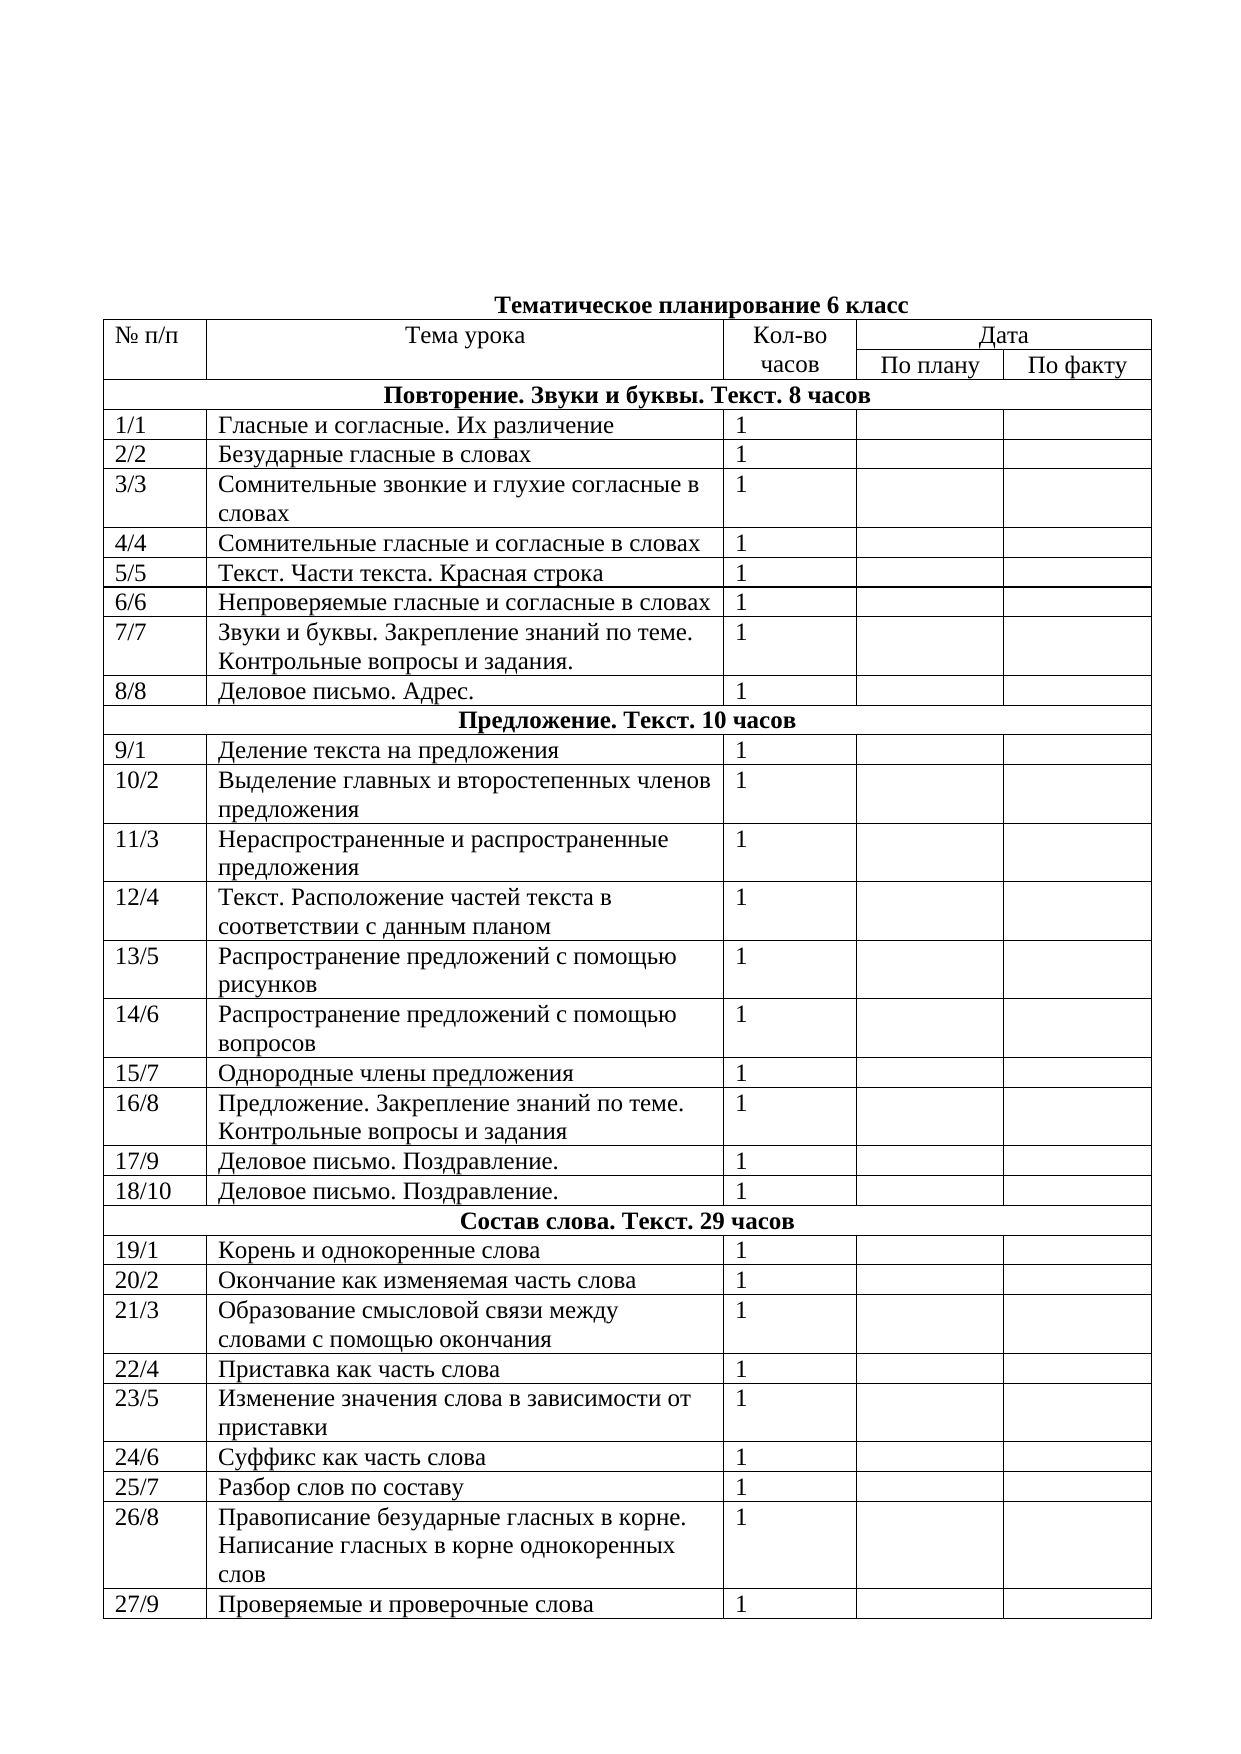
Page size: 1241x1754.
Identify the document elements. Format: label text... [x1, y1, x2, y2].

table_cell [1004, 410, 1151, 438]
table_cell [1004, 765, 1151, 823]
table_cell Предложение. Закрепление знаний по теме. Контрольные вопросы и задания [207, 1088, 723, 1145]
table_cell 1 [724, 617, 856, 675]
table_cell Повторение. Звуки и буквы. Текст. 8 часов [104, 380, 1151, 409]
table_cell 10/2 [104, 765, 206, 823]
table_cell [1004, 735, 1151, 764]
table_cell Правописание безударные гласных в корне. Написание гласных в корне однокоренных слов [207, 1502, 723, 1588]
table_cell [1004, 1058, 1151, 1087]
table_cell Непроверяемые гласные и согласные в словах [207, 588, 723, 616]
table_cell 1 [724, 588, 856, 616]
table_cell Однородные члены предложения [207, 1058, 723, 1087]
table_cell Предложение. Текст. 10 часов [104, 706, 1151, 734]
table_cell [857, 1088, 1003, 1145]
table_cell Деление текста на предложения [207, 735, 723, 764]
table_cell [857, 1176, 1003, 1205]
table_cell [1004, 824, 1151, 881]
table_cell 23/5 [104, 1384, 206, 1441]
table_cell По плану [857, 350, 1003, 379]
table_cell 1 [724, 1589, 856, 1618]
table_cell Образование смысловой связи между словами с помощью окончания [207, 1295, 723, 1353]
table_cell [1004, 617, 1151, 675]
table_cell [857, 735, 1003, 764]
table_cell [1004, 1502, 1151, 1588]
table_cell [857, 469, 1003, 527]
table_cell [1004, 440, 1151, 468]
table_cell Текст. Расположение частей текста в соответствии с данным планом [207, 882, 723, 940]
table_cell 8/8 [104, 676, 206, 704]
table_cell 2/2 [104, 440, 206, 468]
table_cell 1/1 [104, 410, 206, 438]
table_cell 1 [724, 1058, 856, 1087]
table_cell Текст. Части текста. Красная строка [207, 558, 723, 586]
table_cell [1004, 1589, 1151, 1618]
table_cell Распространение предложений с помощью рисунков [207, 941, 723, 998]
table_cell [857, 882, 1003, 940]
table_cell [857, 528, 1003, 557]
table_cell [1004, 1384, 1151, 1441]
table_cell Состав слова. Текст. 29 часов [104, 1206, 1151, 1234]
table_cell Выделение главных и второстепенных членов предложения [207, 765, 723, 823]
table_cell Гласные и согласные. Их различение [207, 410, 723, 438]
table_cell [857, 588, 1003, 616]
table_cell 26/8 [104, 1502, 206, 1588]
table_header Тема урока [207, 320, 723, 379]
table_cell Корень и однокоренные слова [207, 1236, 723, 1264]
table_cell Сомнительные гласные и согласные в словах [207, 528, 723, 557]
table_cell [1004, 941, 1151, 998]
table_cell 9/1 [104, 735, 206, 764]
table_cell 14/6 [104, 999, 206, 1057]
table_cell [1004, 1088, 1151, 1145]
table_cell 7/7 [104, 617, 206, 675]
table_header № п/п [104, 320, 206, 379]
table_cell 22/4 [104, 1354, 206, 1382]
table_cell По факту [1004, 350, 1151, 379]
table_cell Сомнительные звонкие и глухие согласные в словах [207, 469, 723, 527]
table_cell 12/4 [104, 882, 206, 940]
table_header Дата [857, 320, 1151, 349]
table_cell 1 [724, 1265, 856, 1294]
table_cell [1004, 469, 1151, 527]
table_cell [857, 765, 1003, 823]
table_cell 1 [724, 1354, 856, 1382]
table_cell 5/5 [104, 558, 206, 586]
table_cell 21/3 [104, 1295, 206, 1353]
table_cell 1 [724, 1295, 856, 1353]
table_cell [1004, 588, 1151, 616]
table_cell Изменение значения слова в зависимости от приставки [207, 1384, 723, 1441]
table_cell 1 [724, 440, 856, 468]
table_cell Деловое письмо. Адрес. [207, 676, 723, 704]
table_cell [857, 1295, 1003, 1353]
table_cell [857, 1589, 1003, 1618]
table_cell 1 [724, 558, 856, 586]
table_cell 1 [724, 1176, 856, 1205]
table_cell [1004, 1354, 1151, 1382]
table_cell 17/9 [104, 1146, 206, 1175]
table_cell 1 [724, 676, 856, 704]
table_cell 27/9 [104, 1589, 206, 1618]
table_cell 1 [724, 1384, 856, 1441]
table_header Кол-во часов [724, 320, 856, 379]
table_cell [1004, 1146, 1151, 1175]
table_cell 1 [724, 410, 856, 438]
table_cell [857, 1265, 1003, 1294]
table_cell Деловое письмо. Поздравление. [207, 1146, 723, 1175]
table_cell [1004, 1236, 1151, 1264]
table_cell 13/5 [104, 941, 206, 998]
table_cell [857, 410, 1003, 438]
table_cell Безударные гласные в словах [207, 440, 723, 468]
table_cell 15/7 [104, 1058, 206, 1087]
table_cell 3/3 [104, 469, 206, 527]
table_cell [857, 1472, 1003, 1501]
table_cell [1004, 999, 1151, 1057]
table_cell 1 [724, 1146, 856, 1175]
table_cell Распространение предложений с помощью вопросов [207, 999, 723, 1057]
table_cell [857, 1442, 1003, 1471]
table_cell Нераспространенные и распространенные предложения [207, 824, 723, 881]
table_cell 1 [724, 528, 856, 557]
table_cell 1 [724, 1236, 856, 1264]
table_cell 11/3 [104, 824, 206, 881]
table_cell 1 [724, 1442, 856, 1471]
table_cell 1 [724, 735, 856, 764]
table_cell [857, 1146, 1003, 1175]
table_cell 1 [724, 941, 856, 998]
table_cell Суффикс как часть слова [207, 1442, 723, 1471]
table_cell [1004, 1176, 1151, 1205]
text Тематическое планирование 6 класс [177, 291, 1152, 319]
table_cell 1 [724, 824, 856, 881]
table_cell [857, 558, 1003, 586]
table_cell 20/2 [104, 1265, 206, 1294]
table_cell 19/1 [104, 1236, 206, 1264]
table_cell 25/7 [104, 1472, 206, 1501]
table_cell 1 [724, 469, 856, 527]
table_cell [1004, 558, 1151, 586]
table_cell 24/6 [104, 1442, 206, 1471]
table_cell [1004, 1442, 1151, 1471]
table_cell [1004, 528, 1151, 557]
table_cell 1 [724, 1502, 856, 1588]
table_cell 1 [724, 999, 856, 1057]
table_cell 16/8 [104, 1088, 206, 1145]
table_cell 1 [724, 1472, 856, 1501]
table_cell 1 [724, 765, 856, 823]
table_cell Звуки и буквы. Закрепление знаний по теме. Контрольные вопросы и задания. [207, 617, 723, 675]
table_cell [857, 617, 1003, 675]
table_cell [857, 999, 1003, 1057]
table_cell Проверяемые и проверочные слова [207, 1589, 723, 1618]
table_cell [1004, 882, 1151, 940]
table_cell [1004, 1295, 1151, 1353]
table_cell [857, 1058, 1003, 1087]
table_cell [857, 824, 1003, 881]
table_cell [857, 941, 1003, 998]
table_cell [857, 1502, 1003, 1588]
table_cell [857, 676, 1003, 704]
table_cell [1004, 1265, 1151, 1294]
table_cell [1004, 676, 1151, 704]
table_cell 1 [724, 1088, 856, 1145]
table_cell Деловое письмо. Поздравление. [207, 1176, 723, 1205]
table_cell [857, 1354, 1003, 1382]
table_cell 6/6 [104, 588, 206, 616]
table_cell 4/4 [104, 528, 206, 557]
table_cell [857, 1236, 1003, 1264]
table_cell Окончание как изменяемая часть слова [207, 1265, 723, 1294]
table_cell Приставка как часть слова [207, 1354, 723, 1382]
table_cell [1004, 1472, 1151, 1501]
table_cell [857, 440, 1003, 468]
table_cell [857, 1384, 1003, 1441]
table_cell 18/10 [104, 1176, 206, 1205]
table_cell Разбор слов по составу [207, 1472, 723, 1501]
table_cell 1 [724, 882, 856, 940]
